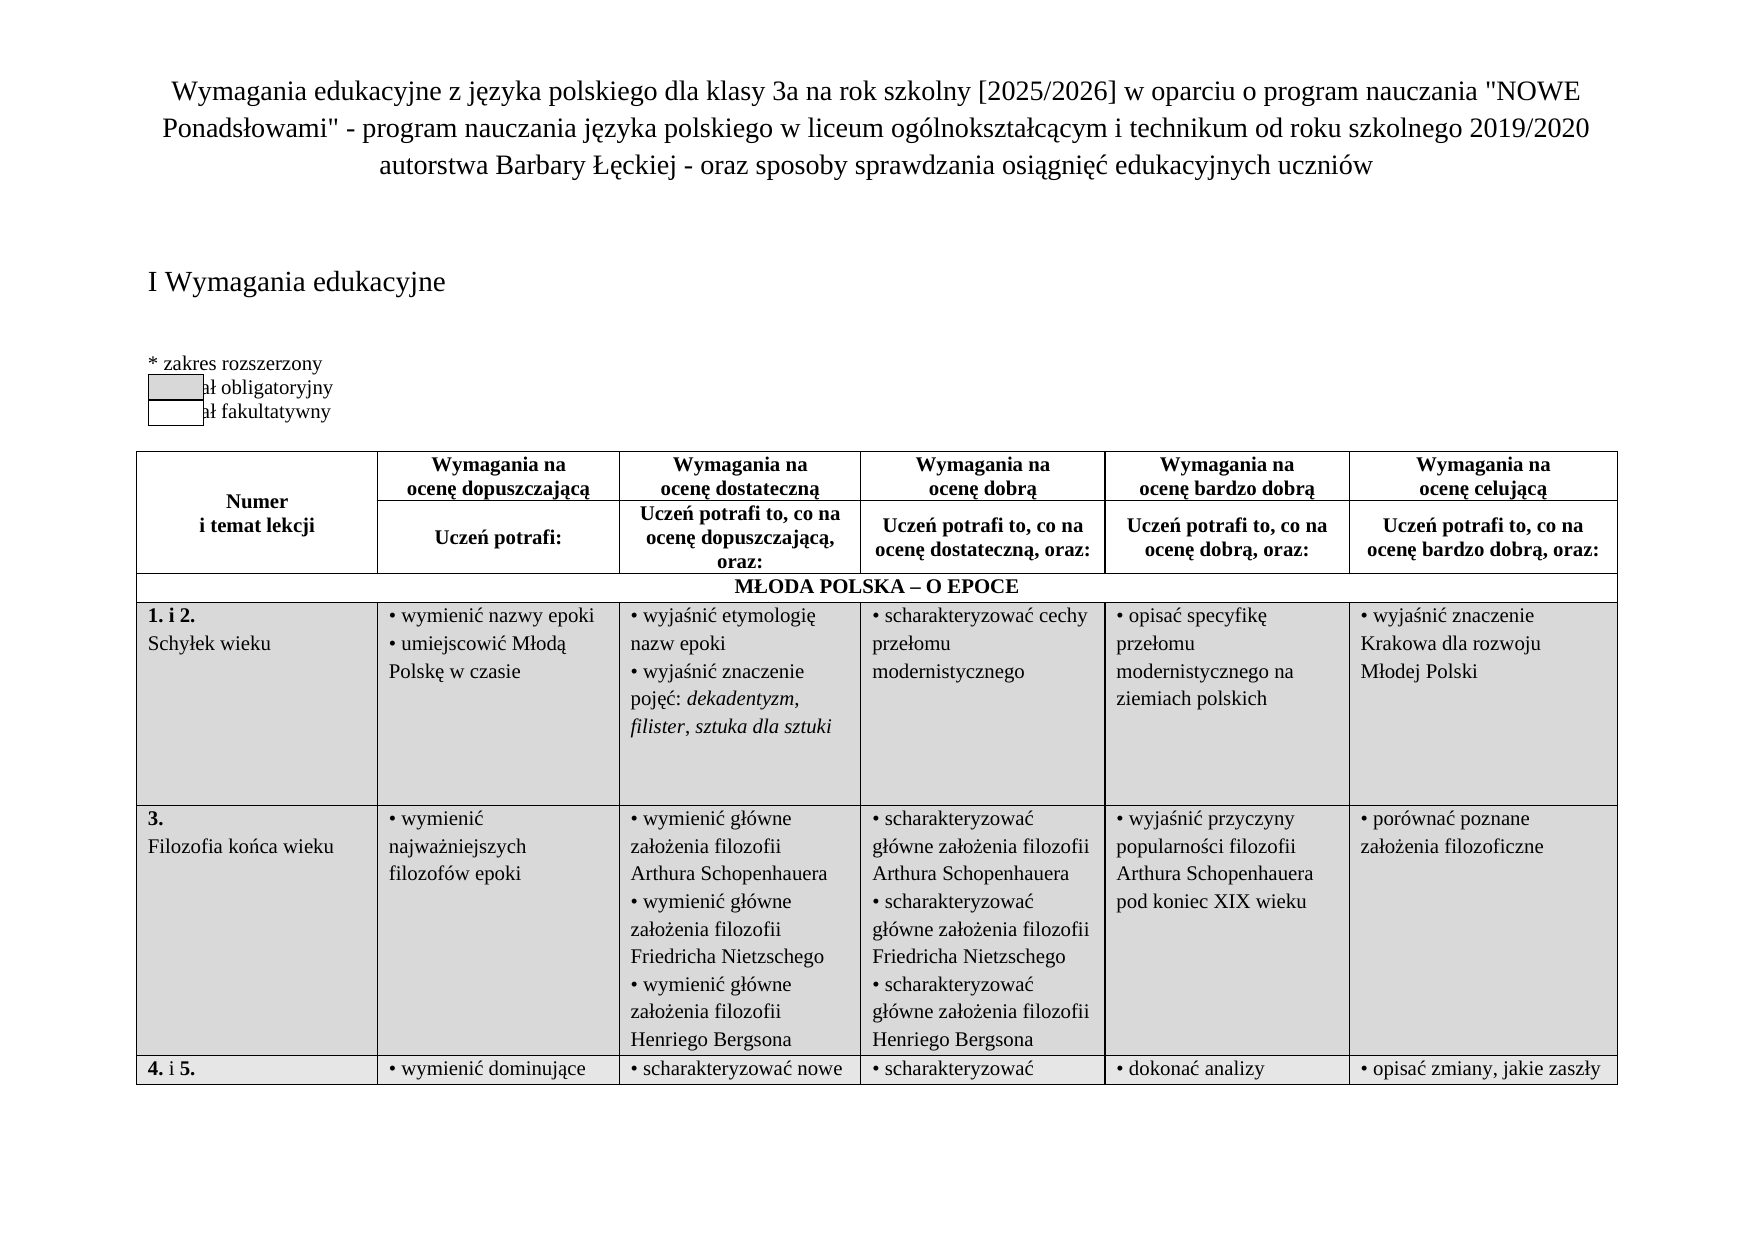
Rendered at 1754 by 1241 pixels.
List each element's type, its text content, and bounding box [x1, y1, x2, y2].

table_cell • wymienić najważniejszych filozofów epoki [378, 806, 619, 1055]
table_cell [861, 1056, 1104, 1084]
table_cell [137, 1056, 377, 1084]
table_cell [1106, 1056, 1349, 1084]
table_cell 1. i 2. Schyłek wieku [137, 603, 377, 805]
table_cell • wymienić główne założenia filozofii Arthura Schopenhauera • wymienić główne założenia filozofii Friedricha Nietzschego • wymienić główne założenia filozofii Henriego Bergsona [620, 806, 860, 1055]
table_cell • wyjaśnić znaczenie Krakowa dla rozwoju Młodej Polski [1350, 603, 1617, 805]
table_header Wymagania na ocenę dopuszczającą [378, 452, 619, 500]
text * zakres rozszerzony [148, 351, 1606, 375]
text I Wymagania edukacyjne [148, 264, 1606, 298]
table_header Wymagania na ocenę dostateczną [620, 452, 860, 500]
table_cell • scharakteryzować główne założenia filozofii Arthura Schopenhauera • scharakteryzować główne założenia filozofii Friedricha Nietzschego • scharakteryzować główne założenia filozofii Henriego Bergsona [861, 806, 1104, 1055]
table_header Wymagania na ocenę celującą [1350, 452, 1617, 500]
table_cell • scharakteryzować cechy przełomu modernistycznego [861, 603, 1104, 805]
table_cell • wyjaśnić etymologię nazw epoki • wyjaśnić znaczenie pojęć: dekadentyzm, filister, sztuka dla sztuki [620, 603, 860, 805]
table_cell Uczeń potrafi to, co na ocenę dopuszczającą, oraz: [620, 501, 860, 573]
table_header Numer i temat lekcji [137, 452, 377, 573]
table_cell Uczeń potrafi to, co na ocenę bardzo dobrą, oraz: [1350, 501, 1617, 573]
table_cell • porównać poznane założenia filozoficzne [1350, 806, 1617, 1055]
table_cell Uczeń potrafi: [378, 501, 619, 573]
text Wymagania edukacyjne z języka polskiego dla klasy 3a na rok szkolny [2025/2026] w oparciu o program nauczania "NOWE Ponadsłowami" - program nauczania języka polskiego w liceum ogólnokształcącym i technikum od roku szkolnego 2019/2020 autorstwa Barbary Łęckiej - oraz sposoby sprawdzania osiągnięć edukacyjnych uczniów [148, 74, 1606, 181]
table_cell • opisać specyfikę przełomu modernistycznego na ziemiach polskich [1106, 603, 1349, 805]
table_cell Uczeń potrafi to, co na ocenę dostateczną, oraz: [861, 501, 1104, 573]
table_cell • wyjaśnić przyczyny popularności filozofii Arthura Schopenhauera pod koniec XIX wieku [1106, 806, 1349, 1055]
text materiał fakultatywny [204, 399, 1606, 423]
table_header Wymagania na ocenę bardzo dobrą [1106, 452, 1349, 500]
table_cell 3. Filozofia końca wieku [137, 806, 377, 1055]
text materiał obligatoryjny [204, 375, 1606, 399]
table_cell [620, 1056, 860, 1084]
table_header Wymagania na ocenę dobrą [861, 452, 1104, 500]
table_cell • wymienić nazwy epoki • umiejscowić Młodą Polskę w czasie [378, 603, 619, 805]
table_cell Uczeń potrafi to, co na ocenę dobrą, oraz: [1106, 501, 1349, 573]
table_cell MŁODA POLSKA – O EPOCE [137, 574, 1617, 602]
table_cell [378, 1056, 619, 1084]
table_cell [1350, 1056, 1617, 1084]
